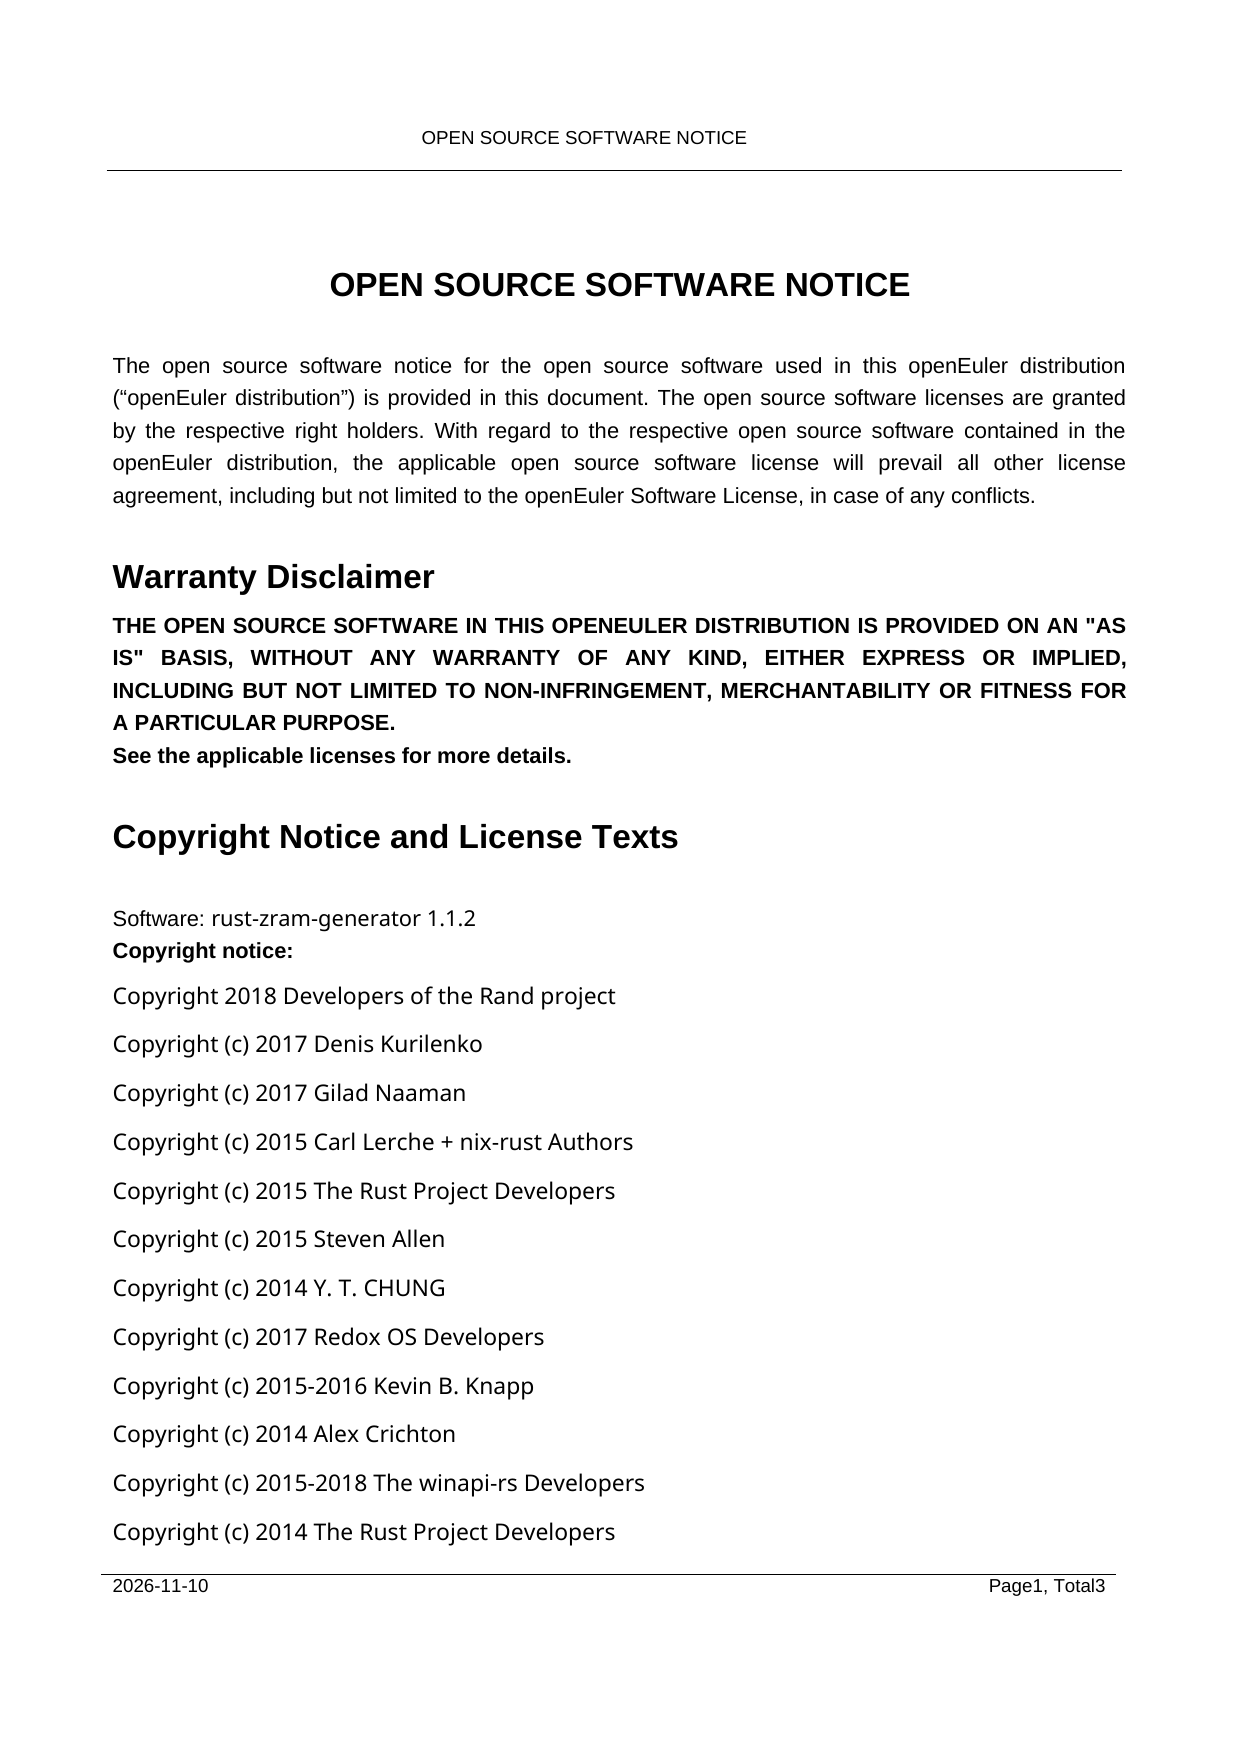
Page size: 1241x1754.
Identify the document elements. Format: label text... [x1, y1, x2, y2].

text Warranty Disclaimer [112, 544, 1128, 609]
text Copyright notice: [112, 934, 1128, 966]
text Copyright Notice and License Texts [112, 804, 1128, 869]
text OPEN SOURCE SOFTWARE NOTICE [112, 251, 1128, 316]
text The open source software notice for the open source software used in this openEuler distribution (“openEuler distribution”) is provided in this document. The open source software licenses are granted by the respective right holders. With regard to the respective open source software contained in the openEuler distribution, the applicable open source software license will prevail all other license agreement, including but not limited to the openEuler Software License, in case of any conflicts. [112, 349, 1128, 511]
text Software: rust-zram-generator 1.1.2 [112, 901, 1128, 934]
text THE OPEN SOURCE SOFTWARE IN THIS OPENEULER DISTRIBUTION IS PROVIDED ON AN "AS IS" BASIS, WITHOUT ANY WARRANTY OF ANY KIND, EITHER EXPRESS OR IMPLIED, INCLUDING BUT NOT LIMITED TO NON-INFRINGEMENT, MERCHANTABILITY OR FITNESS FOR A PARTICULAR PURPOSE. See the applicable licenses for more details. [112, 609, 1128, 771]
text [112, 979, 1128, 1548]
